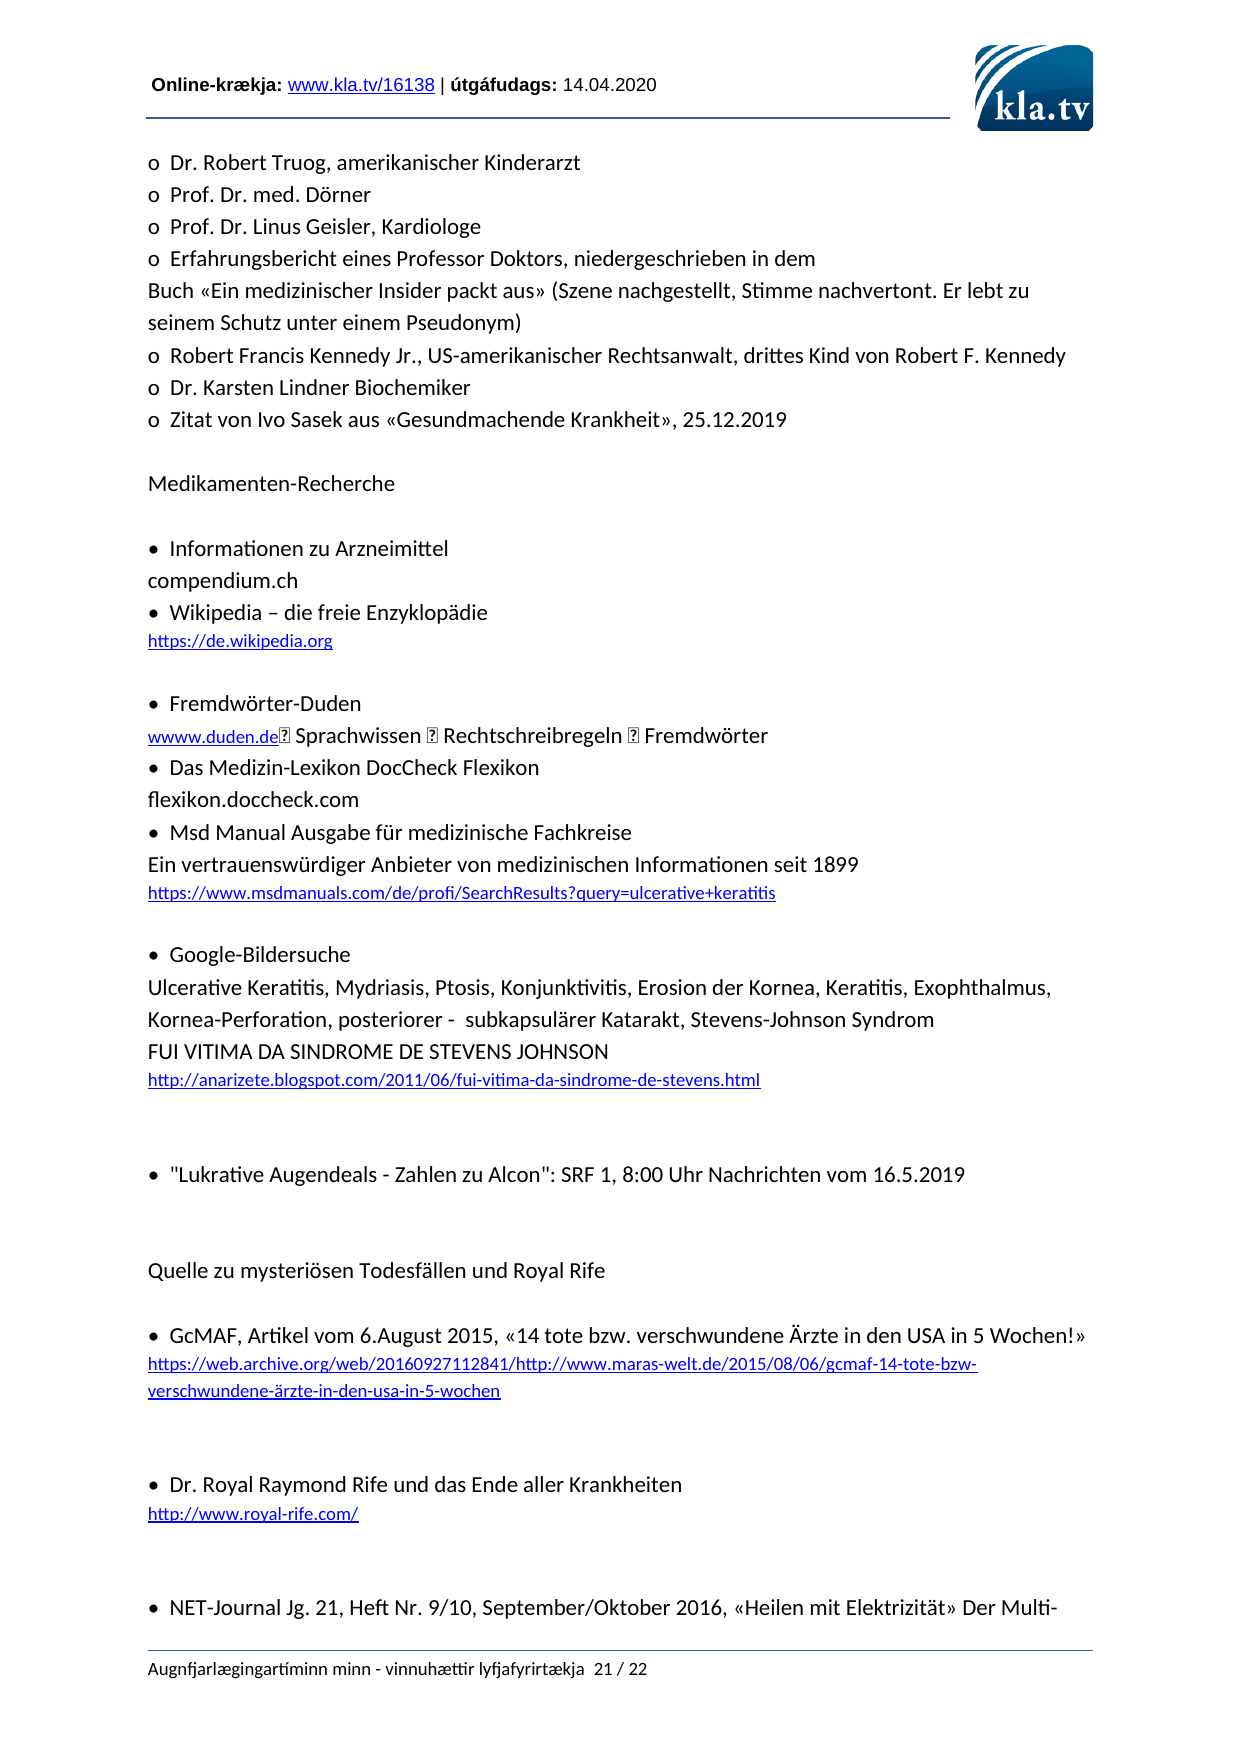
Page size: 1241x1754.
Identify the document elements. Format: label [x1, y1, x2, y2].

text [148, 148, 1093, 1621]
